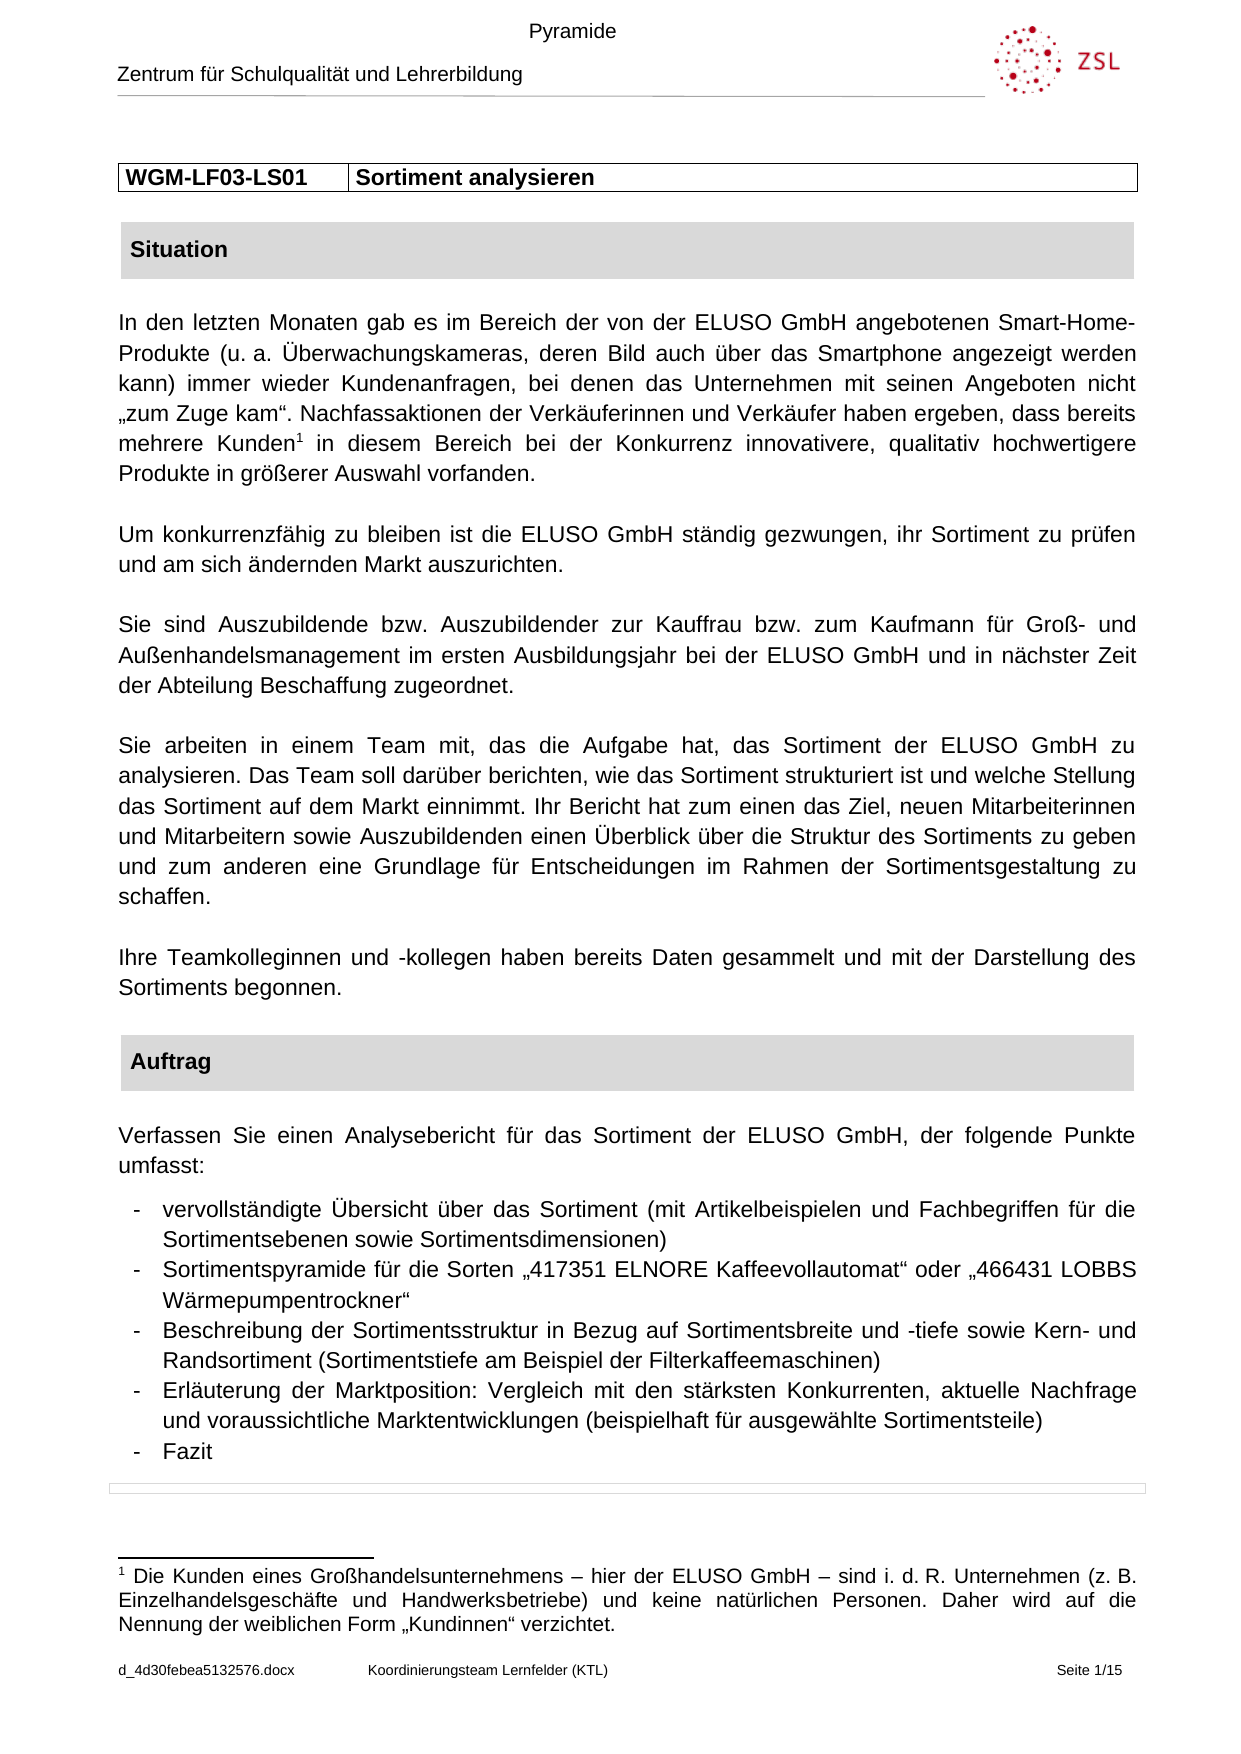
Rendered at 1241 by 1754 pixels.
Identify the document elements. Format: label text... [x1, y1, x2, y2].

text Sie sind Auszubildende bzw. Auszubildender zur Kauffrau bzw. zum Kaufmann für Groß- und Außenhandelsmanagement im ersten Ausbildungsjahr bei der ELUSO GmbH und in nächster Zeit der Abteilung Beschaffung zugeordnet. [118, 611, 1137, 698]
text Situation [122, 224, 1133, 278]
text Um konkurrenzfähig zu bleiben ist die ELUSO GmbH ständig gezwungen, ihr Sortiment zu prüfen und am sich ändernden Markt auszurichten. [118, 521, 1137, 577]
list Beschreibung der Sortimentsstruktur in Bezug auf Sortimentsbreite und -tiefe sowie Kern- und Randsortiment (Sortimentstiefe am Beispiel der Filterkaffeemaschinen) [133, 1317, 1137, 1373]
list Erläuterung der Marktposition: Vergleich mit den stärksten Konkurrenten, aktuelle Nachfrage und voraussichtliche Marktentwicklungen (beispielhaft für ausgewählte Sortimentsteile) [133, 1377, 1137, 1434]
list vervollständigte Übersicht über das Sortiment (mit Artikelbeispielen und Fachbegriffen für die Sortimentsebenen sowie Sortimentsdimensionen) [133, 1196, 1137, 1253]
list Sortimentspyramide für die Sorten „417351 ELNORE Kaffeevollautomat“ oder „466431 LOBBS Wärmepumpentrockner“ [133, 1256, 1137, 1313]
table_header Sortiment analysieren [349, 164, 1137, 191]
text Verfassen Sie einen Analysebericht für das Sortiment der ELUSO GmbH, der folgende Punkte umfasst: [118, 1122, 1137, 1178]
table_header WGM-LF03-LS01 [119, 164, 348, 191]
list Fazit [133, 1438, 1137, 1464]
text Auftrag [122, 1036, 1133, 1090]
picture [992, 25, 1122, 96]
text In den letzten Monaten gab es im Bereich der von der ELUSO GmbH angebotenen Smart-Home-Produkte (u. a. Überwachungskameras, deren Bild auch über das Smartphone angezeigt werden kann) immer wieder Kundenanfragen, bei denen das Unternehmen mit seinen Angeboten nicht „zum Zuge kam“. Nachfassaktionen der Verkäuferinnen und Verkäufer haben ergeben, dass bereits mehrere Kunden in diesem Bereich bei der Konkurrenz innovativere, qualitativ hochwertigere Produkte in größerer Auswahl vorfanden. [118, 309, 1137, 487]
text Ihre Teamkolleginnen und -kollegen haben bereits Daten gesammelt und mit der Darstellung des Sortiments begonnen. [118, 944, 1137, 1000]
text Sie arbeiten in einem Team mit, das die Aufgabe hat, das Sortiment der ELUSO GmbH zu analysieren. Das Team soll darüber berichten, wie das Sortiment strukturiert ist und welche Stellung das Sortiment auf dem Markt einnimmt. Ihr Bericht hat zum einen das Ziel, neuen Mitarbeiterinnen und Mitarbeitern sowie Auszubildenden einen Überblick über die Struktur des Sortiments zu geben und zum anderen eine Grundlage für Entscheidungen im Rahmen der Sortimentsgestaltung zu schaffen. [118, 732, 1137, 910]
